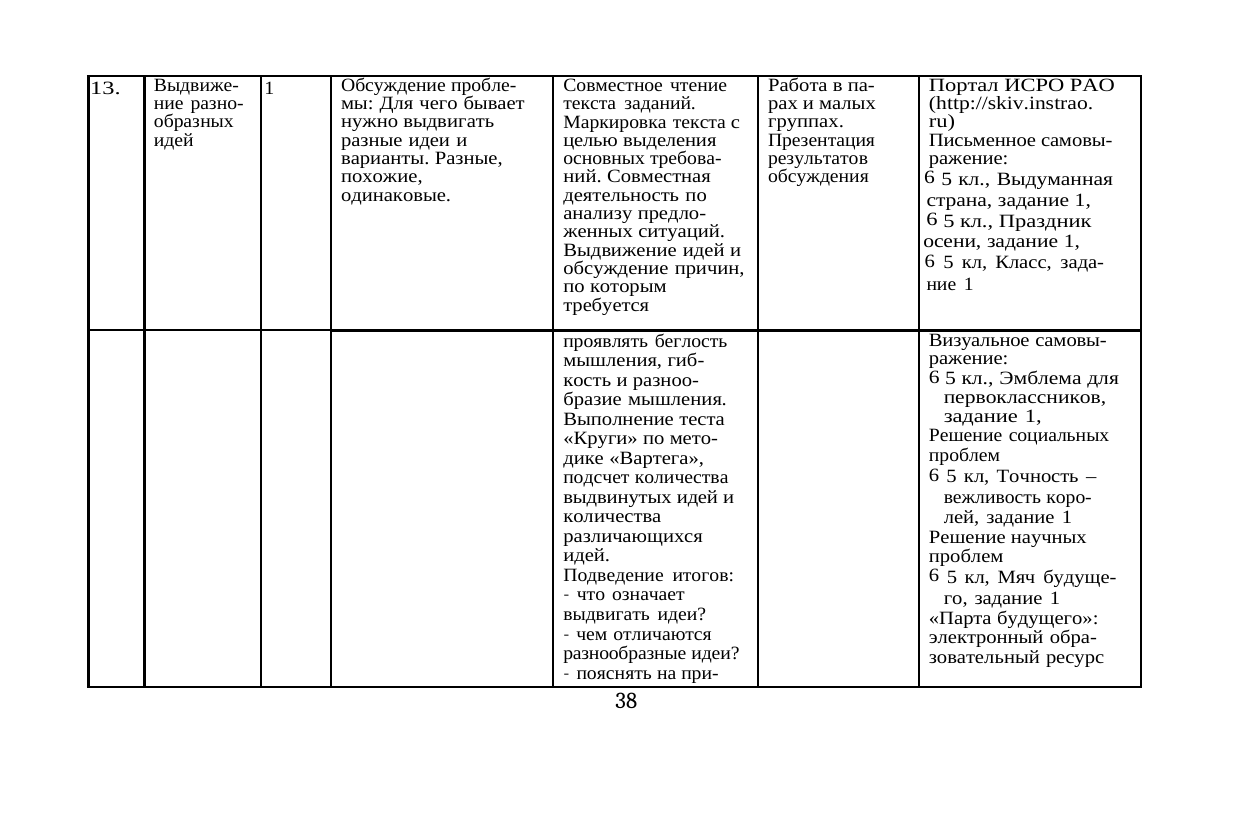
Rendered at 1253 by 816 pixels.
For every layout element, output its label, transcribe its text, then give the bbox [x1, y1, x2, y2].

table_cell [90, 331, 143, 686]
table_cell Портал ИСРО РАО (http://skiv.instrao. ru) Письменное самовы- ражение: 6 5 кл., Выдуманная страна, задание 1, 6 5 кл., Праздник осени, задание 1, 6 5 кл, Класс, зада- ние 1 [920, 77, 1140, 329]
table_cell [332, 332, 552, 686]
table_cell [554, 332, 757, 686]
table_cell Совместное чтение текста заданий. Маркировка текста с целью выделения основных требова- ний. Совместная деятельность по анализу предло- женных ситуаций. Выдвижение идей и обсуждение причин, по которым требуется [554, 77, 757, 329]
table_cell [920, 332, 1140, 686]
table_cell Выдвиже- ние разно- образных идей [146, 77, 260, 329]
table_cell [146, 331, 260, 686]
table_cell Работа в па- рах и малых группах. Презентация результатов обсуждения [759, 77, 918, 329]
table_cell [262, 331, 330, 686]
table_cell [759, 332, 918, 686]
table_cell 13. [90, 77, 143, 329]
table_cell 1 [262, 77, 330, 329]
table_cell Обсуждение пробле- мы: Для чего бывает нужно выдвигать разные идеи и варианты. Разные, похожие, одинаковые. [332, 77, 552, 329]
